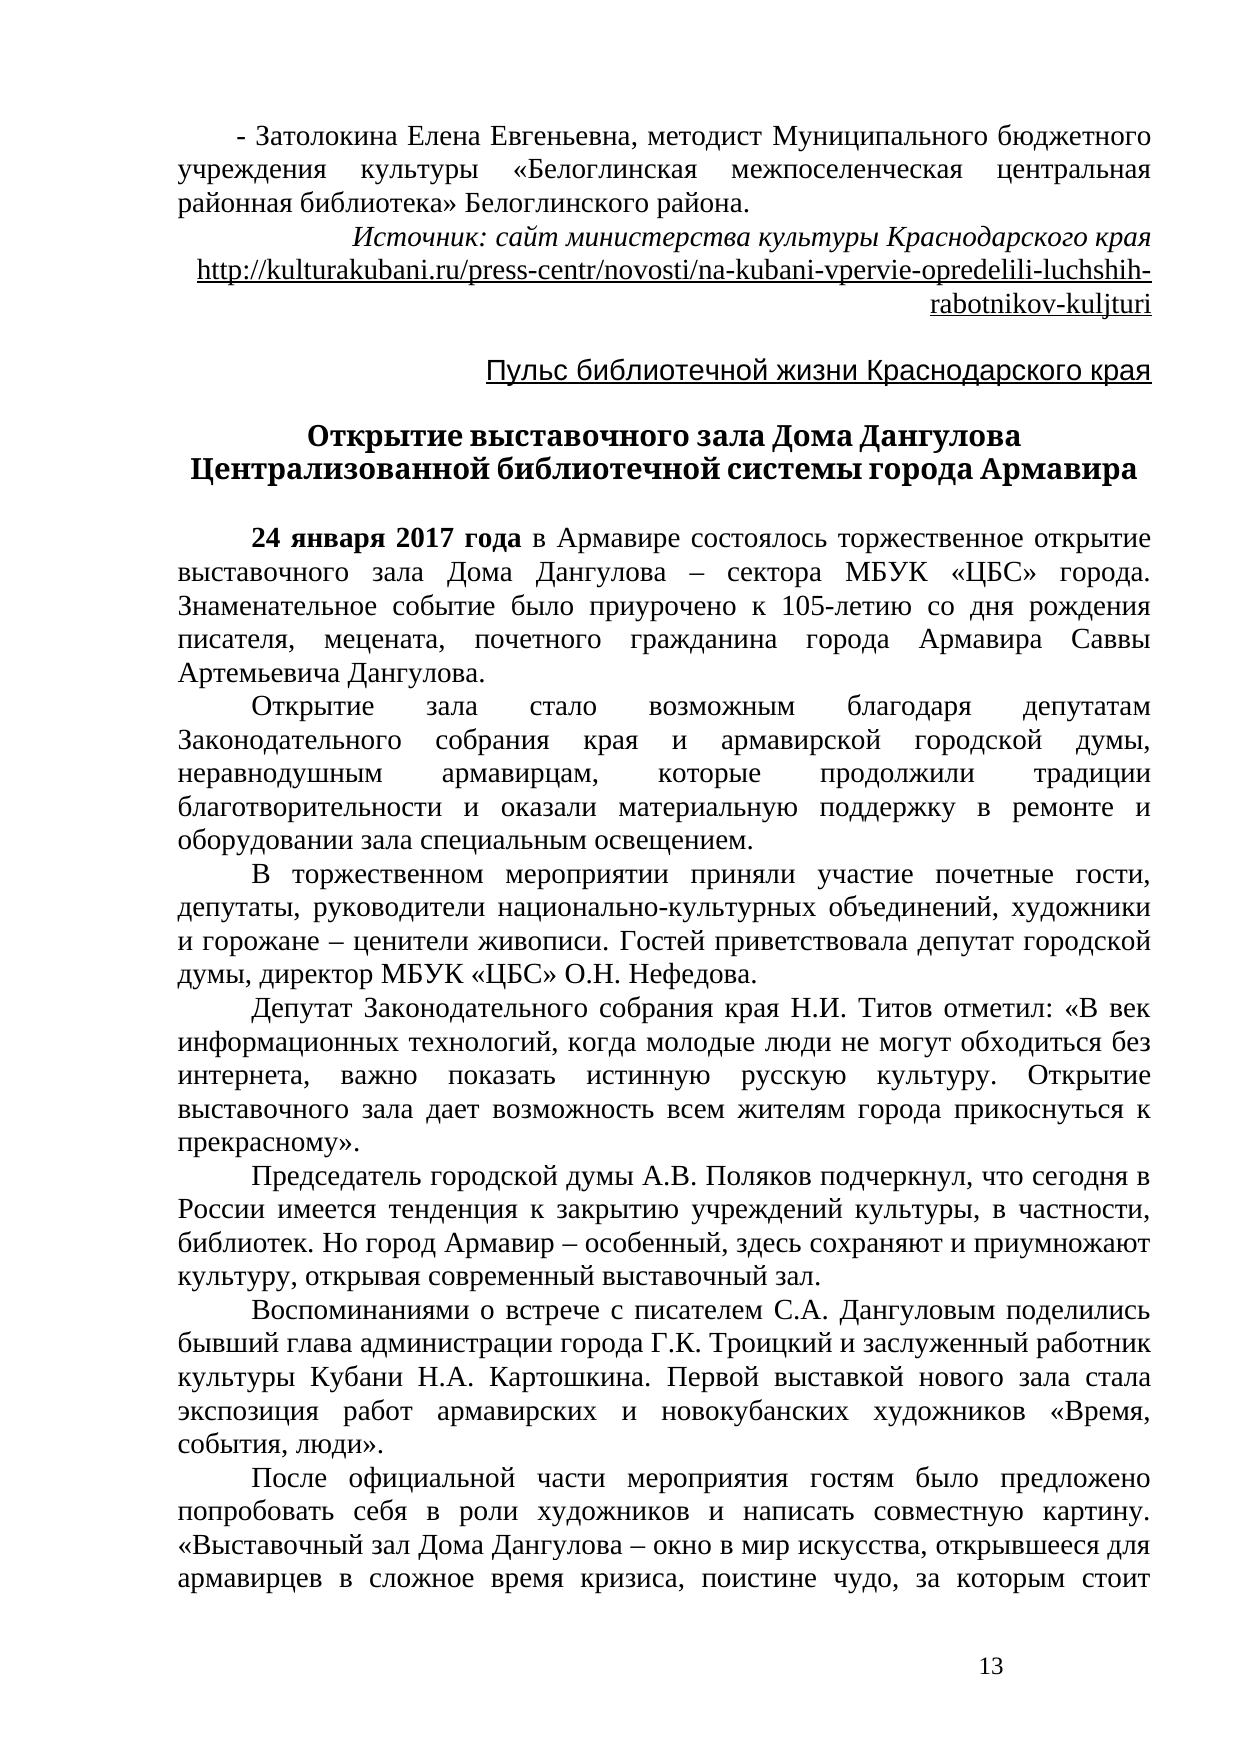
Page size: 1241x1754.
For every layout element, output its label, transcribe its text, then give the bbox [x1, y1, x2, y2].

text Депутат Законодательного собрания края Н.И. Титов отметил: «В век информационных технологий, когда молодые люди не могут обходиться без интернета, важно показать истинную русскую культуру. Открытие выставочного зала дает возможность всем жителям города прикоснуться к прекрасному». [177, 990, 1152, 1158]
text - Затолокина Елена Евгеньевна, методист Муниципального бюджетного учреждения культуры «Белоглинская межпоселенческая центральная районная библиотека» Белоглинского района. [177, 118, 1152, 219]
text В торжественном мероприятии приняли участие почетные гости, депутаты, руководители национально-культурных объединений, художники и горожане – ценители живописи. Гостей приветствовала депутат городской думы, директор МБУК «ЦБС» О.Н. Нефедова. [177, 856, 1152, 890]
text Пульс библиотечной жизни Краснодарского края [177, 353, 1152, 386]
text Открытие выставочного зала Дома Дангулова [177, 420, 1152, 453]
text Воспоминаниями о встрече с писателем С.А. Дангуловым поделились бывший глава администрации города Г.К. Троицкий и заслуженный работник культуры Кубани Н.А. Картошкина. Первой выставкой нового зала стала экспозиция работ армавирских и новокубанских художников «Время, события, люди». [177, 1292, 1152, 1460]
text Источник: сайт министерства культуры Краснодарского края [177, 219, 1152, 252]
text Централизованной библиотечной системы города Армавира [177, 453, 1152, 487]
text В торжественном мероприятии приняли участие почетные гости, депутаты, руководители национально-культурных объединений, художники и горожане – ценители живописи. Гостей приветствовала депутат городской думы, директор МБУК «ЦБС» О.Н. Нефедова. [177, 923, 1152, 990]
text Открытие зала стало возможным благодаря депутатам Законодательного собрания края и армавирской городской думы, неравнодушным армавирцам, которые продолжили традиции благотворительности и оказали материальную поддержку в ремонте и оборудовании зала специальным освещением. [177, 688, 1152, 856]
text 24 января 2017 года в Армавире состоялось торжественное открытие выставочного зала Дома Дангулова – сектора МБУК «ЦБС» города. Знаменательное событие было приурочено к 105-летию со дня рождения писателя, мецената, почетного гражданина города Армавира Саввы Артемьевича Дангулова. [177, 521, 1152, 688]
text http://kulturakubani.ru/press-centr/novosti/na-kubani-vpervie-opredelili-luchshih-rabotnikov-kuljturi [177, 252, 1152, 319]
text Председатель городской думы А.В. Поляков подчеркнул, что сегодня в России имеется тенденция к закрытию учреждений культуры, в частности, библиотек. Но город Армавир – особенный, здесь сохраняют и приумножают культуру, открывая современный выставочный зал. [177, 1158, 1152, 1292]
